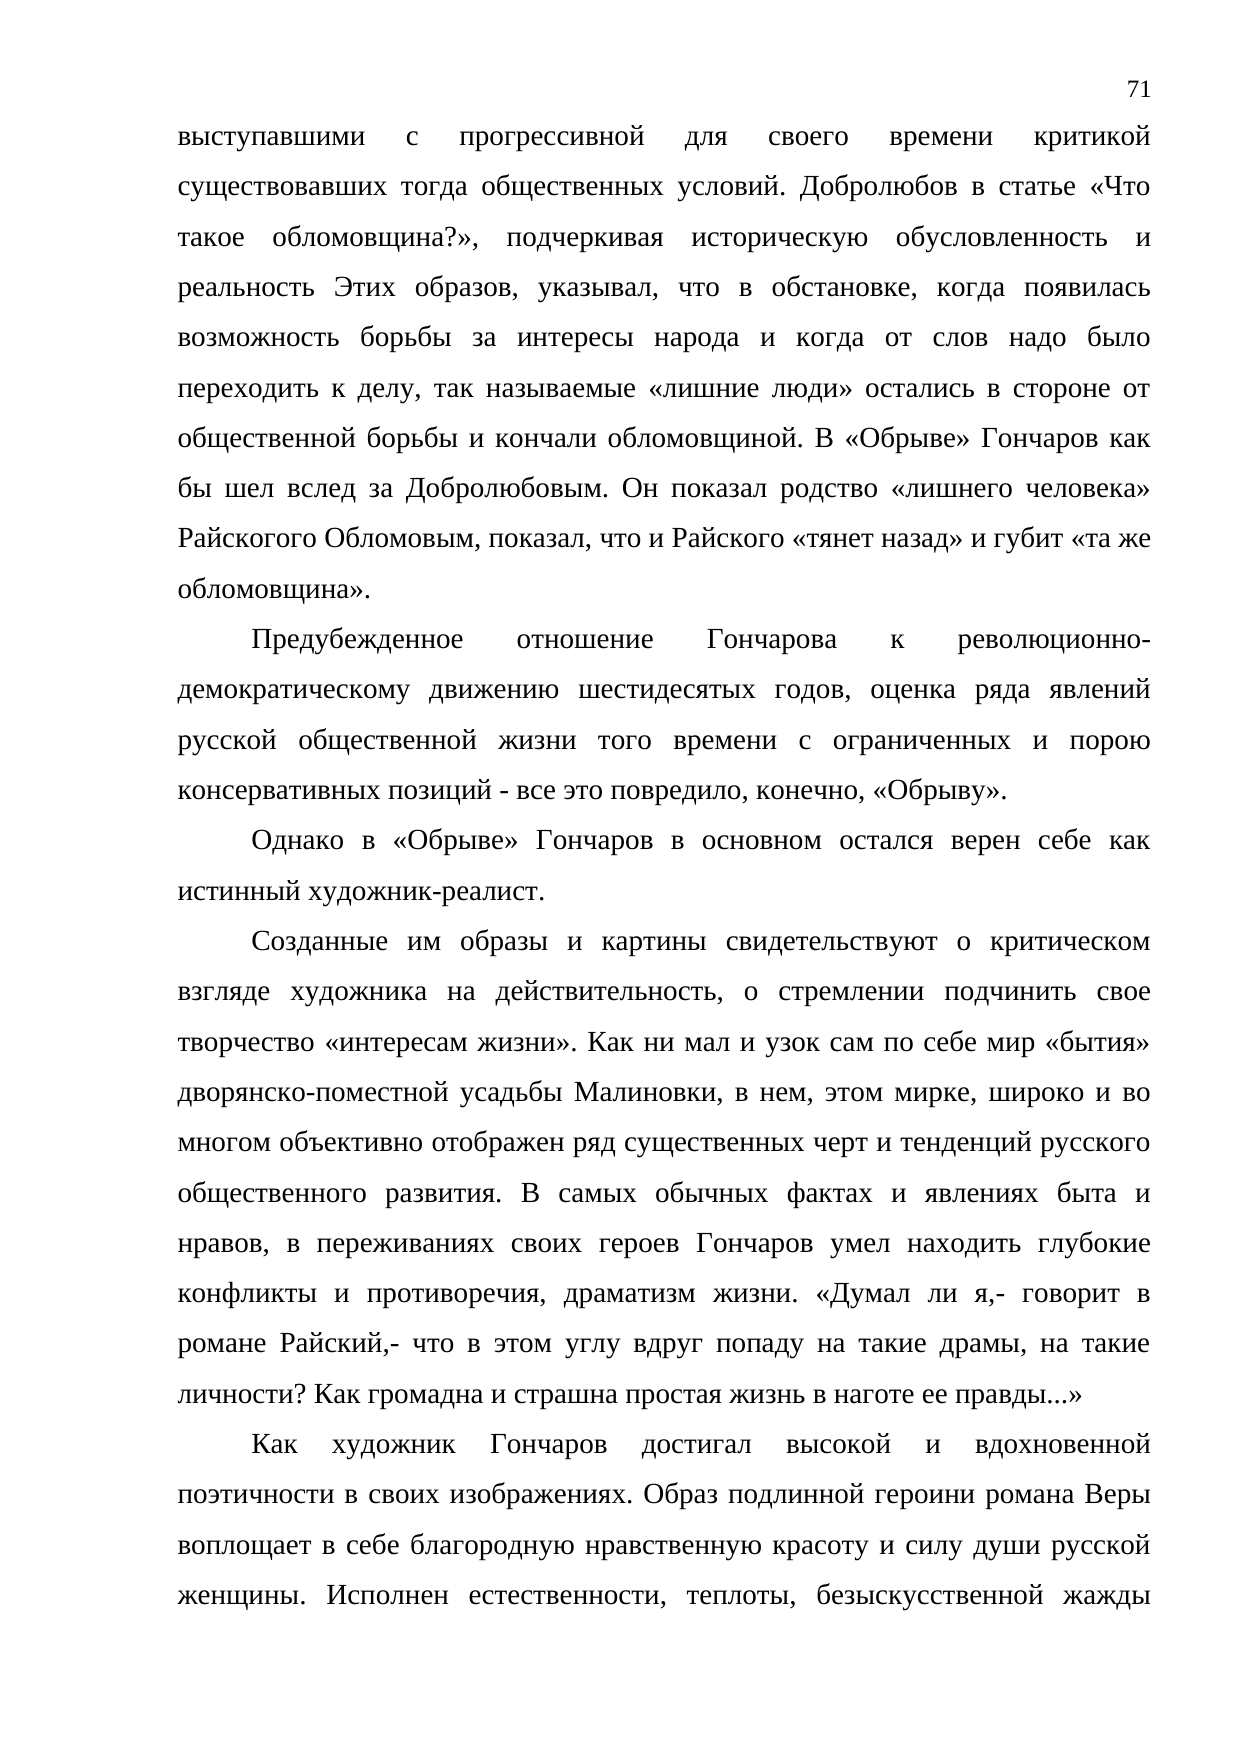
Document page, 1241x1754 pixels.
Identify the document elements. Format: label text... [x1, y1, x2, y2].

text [177, 118, 1152, 604]
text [177, 1426, 1152, 1611]
text Однако в «Обрыве» Гончаров в основном остался верен себе как истинный художник-реалист. [177, 822, 1152, 906]
text Предубежденное отношение Гончарова к революционно-демократическому движению шестидесятых годов, оценка ряда явлений русской общественной жизни того времени с ограниченных и порою консервативных позиций - все это повредило, конечно, «Обрыву». [177, 621, 1152, 806]
text Созданные им образы и картины свидетельствуют о критическом взгляде художника на действительность, о стремлении подчинить свое творчество «интересам жизни». Как ни мал и узок сам по себе мир «бытия» дворянско-поместной усадьбы Малиновки, в нем, этом мирке, широко и во многом объективно отображен ряд существенных черт и тенденций русского общественного развития. В самых обычных фактах и явлениях быта и нравов, в переживаниях своих героев Гончаров умел находить глубокие конфликты и противоречия, драматизм жизни. «Думал ли я,- говорит в романе Райский,- что в этом углу вдруг попаду на такие драмы, на такие личности? Как громадна и страшна простая жизнь в наготе ее правды...» [177, 923, 1152, 1409]
